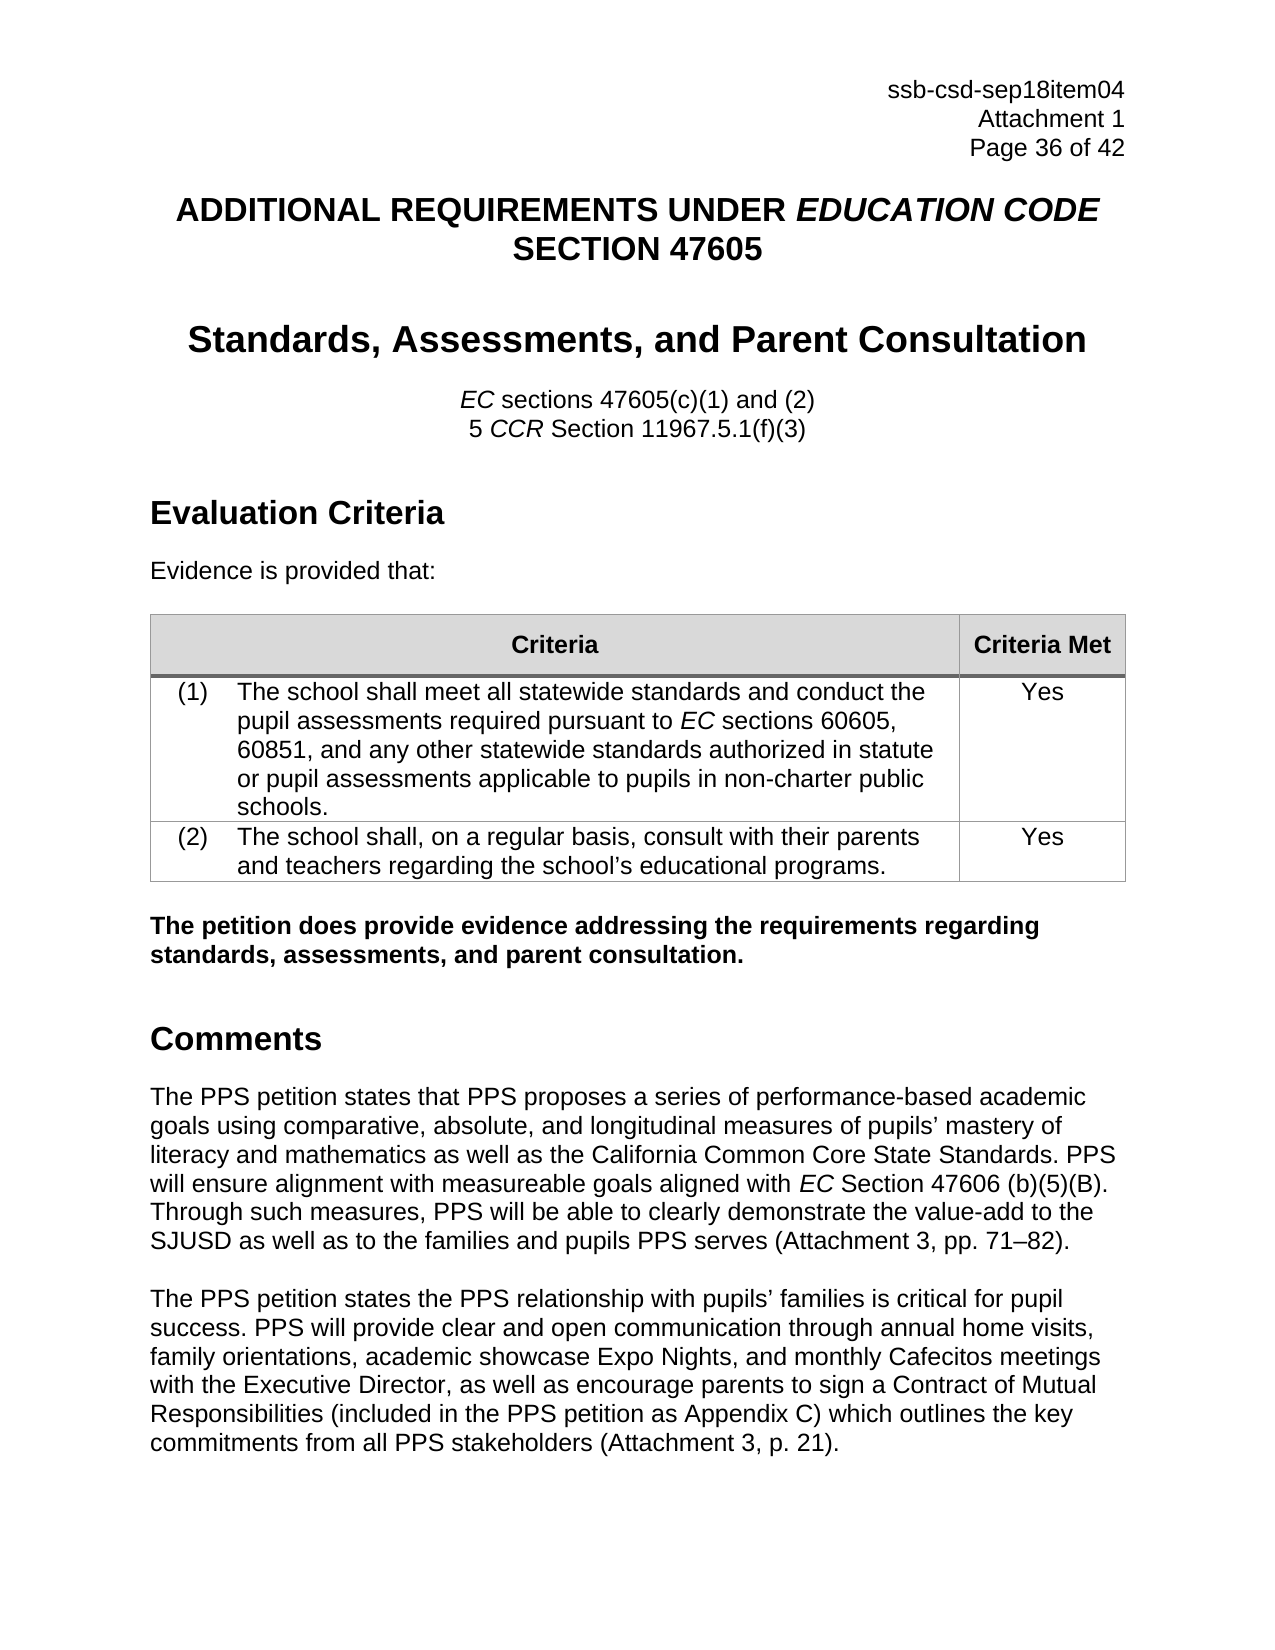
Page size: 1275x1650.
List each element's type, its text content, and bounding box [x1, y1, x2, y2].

text EC sections 47605(c)(1) and (2) [150, 385, 1125, 414]
table_header Criteria Met [960, 615, 1125, 674]
table_cell The school shall meet all statewide standards and conduct the pupil assessments required pursuant to EC sections 60605, 60851, and any other statewide standards authorized in statute or pupil assessments applicable to pupils in non-charter public schools. [151, 678, 959, 821]
text Evidence is provided that: [150, 556, 1125, 585]
subtitle Standards, Assessments, and Parent Consultation [150, 317, 1125, 360]
table_cell Yes [960, 678, 1125, 821]
text The petition does provide evidence addressing the requirements regarding standards, assessments, and parent consultation. [150, 911, 1125, 969]
text The PPS petition states the PPS relationship with pupils’ families is critical for pupil success. PPS will provide clear and open communication through annual home visits, family orientations, academic showcase Expo Nights, and monthly Cafecitos meetings with the Executive Director, as well as encourage parents to sign a Contract of Mutual Responsibilities (included in the PPS petition as Appendix C) which outlines the key commitments from all PPS stakeholders (Attachment 3, p. 21). [150, 1284, 1125, 1456]
subtitle Comments [150, 1019, 1125, 1057]
text ADDITIONAL REQUIREMENTS UNDER EDUCATION CODE SECTION 47605 [150, 190, 1125, 267]
text 5 CCR Section 11967.5.1(f)(3) [150, 414, 1125, 443]
text The PPS petition states that PPS proposes a series of performance-based academic goals using comparative, absolute, and longitudinal measures of pupils’ mastery of literacy and mathematics as well as the California Common Core State Standards. PPS will ensure alignment with measureable goals aligned with EC Section 47606 (b)(5)(B). Through such measures, PPS will be able to clearly demonstrate the value-add to the SJUSD as well as to the families and pupils PPS serves (Attachment 3, pp. 71–82). [150, 1082, 1125, 1255]
subtitle Evaluation Criteria [150, 493, 1125, 531]
table_cell The school shall, on a regular basis, consult with their parents and teachers regarding the school’s educational programs. [151, 822, 959, 881]
table_cell Yes [960, 822, 1125, 881]
table_header Criteria [151, 615, 959, 674]
